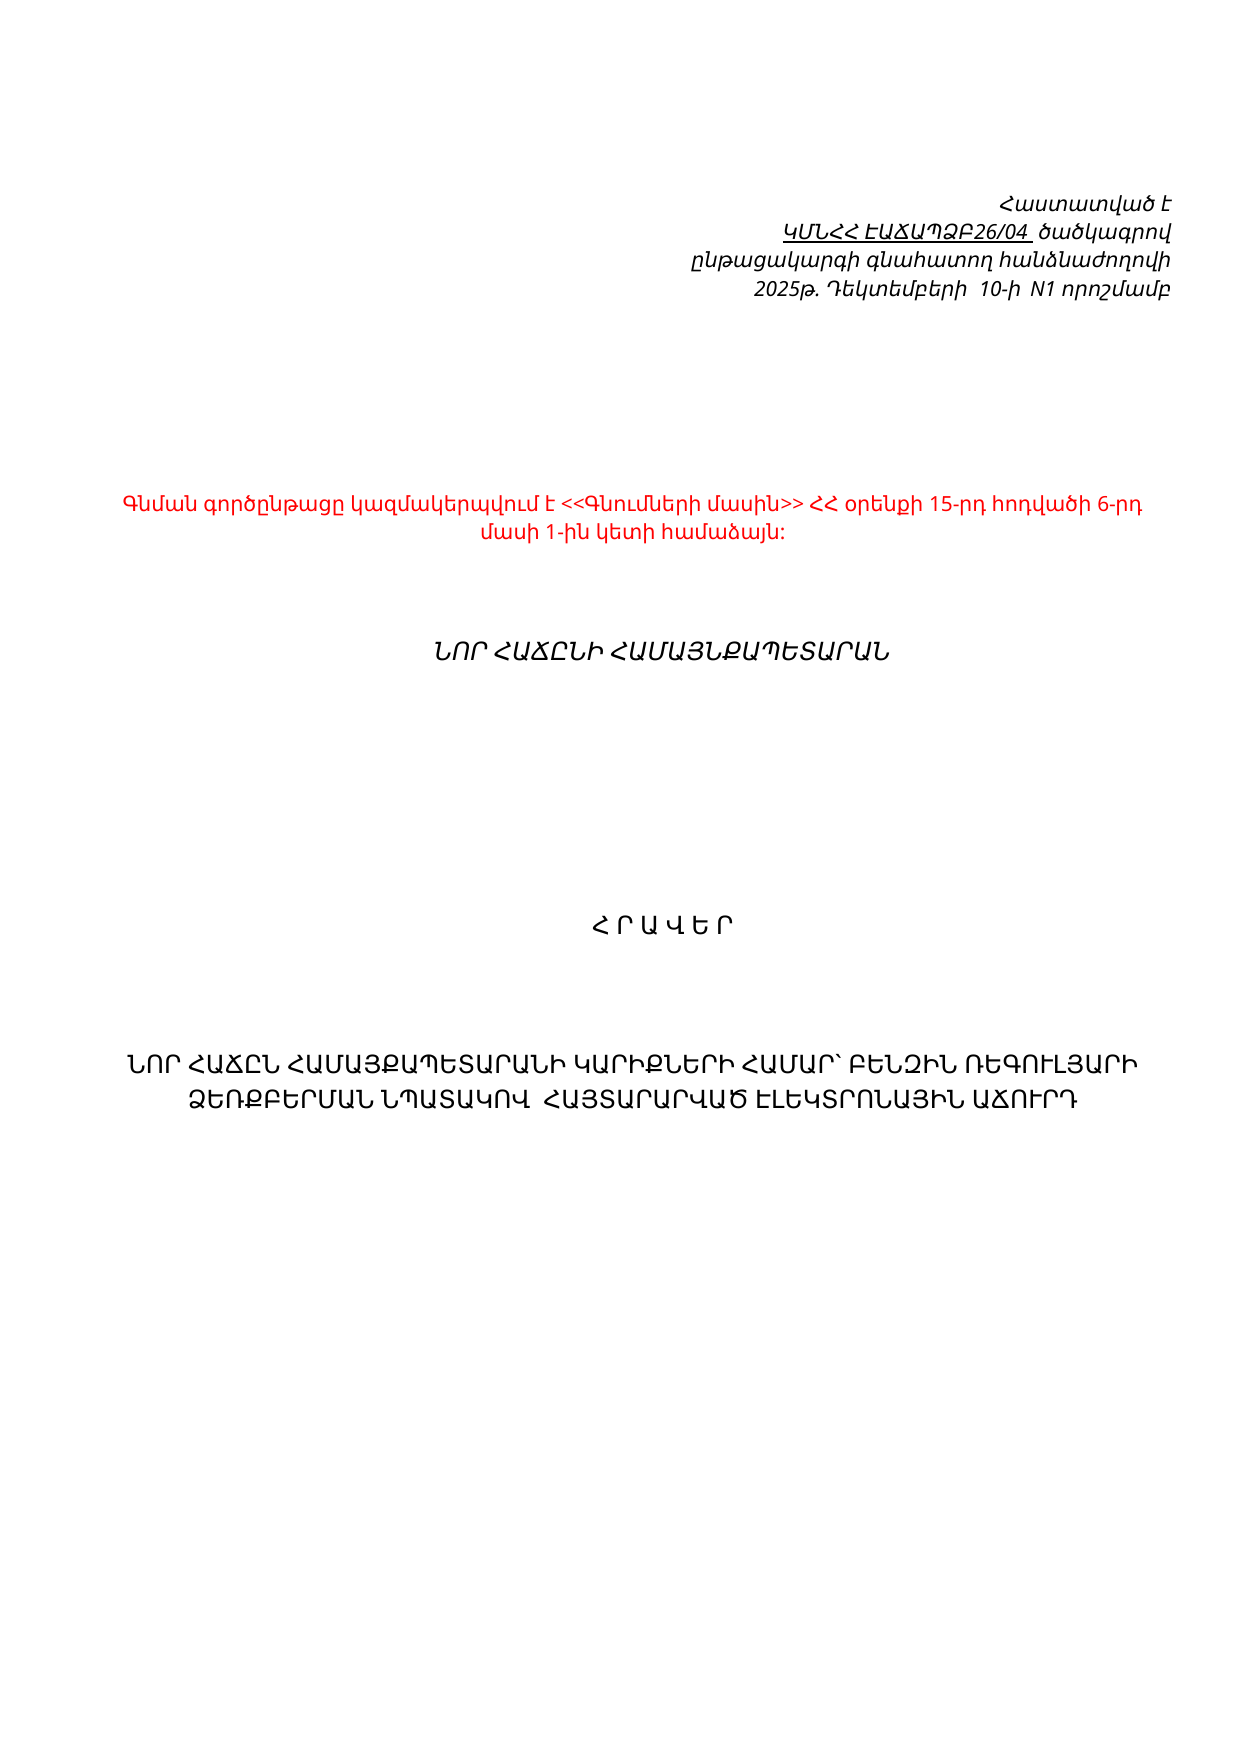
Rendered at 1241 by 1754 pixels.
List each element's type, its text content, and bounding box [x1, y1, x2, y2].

text ընթացակարգի գնահատող հանձնաժողովի [94, 246, 1171, 274]
text Հ Ր Ա Վ Ե Ր [94, 907, 1172, 942]
text Գնման գործընթացը կազմակերպվում է <<Գնումների մասին>> ՀՀ օրենքի 15-րդ հոդվածի 6-րդ մասի 1-ին կետի համաձայն: [94, 489, 1171, 546]
text ԿՄՆՀՀ ԷԱՃԱՊՁԲ26/04 ծածկագրով [94, 217, 1171, 246]
text 2025թ. Դեկտեմբերի 10-ի N1 որոշմամբ [94, 274, 1171, 302]
text Հաստատված է [94, 189, 1171, 217]
text ՆՈՐ ՀԱՃԸՆԻ ՀԱՄԱՅՆՔԱՊԵՏԱՐԱՆ [94, 633, 1172, 667]
text ՆՈՐ ՀԱՃԸՆ ՀԱՄԱՅՔԱՊԵՏԱՐԱՆԻ ԿԱՐԻՔՆԵՐԻ ՀԱՄԱՐ` ԲԵՆԶԻՆ ՌԵԳՈՒԼՅԱՐԻ ՁԵՌՔԲԵՐՄԱՆ ՆՊԱՏԱԿՈՎ ՀԱՅՏԱՐԱՐՎԱԾ ԷԼԵԿՏՐՈՆԱՅԻՆ ԱՃՈՒՐԴ [94, 1047, 1172, 1115]
